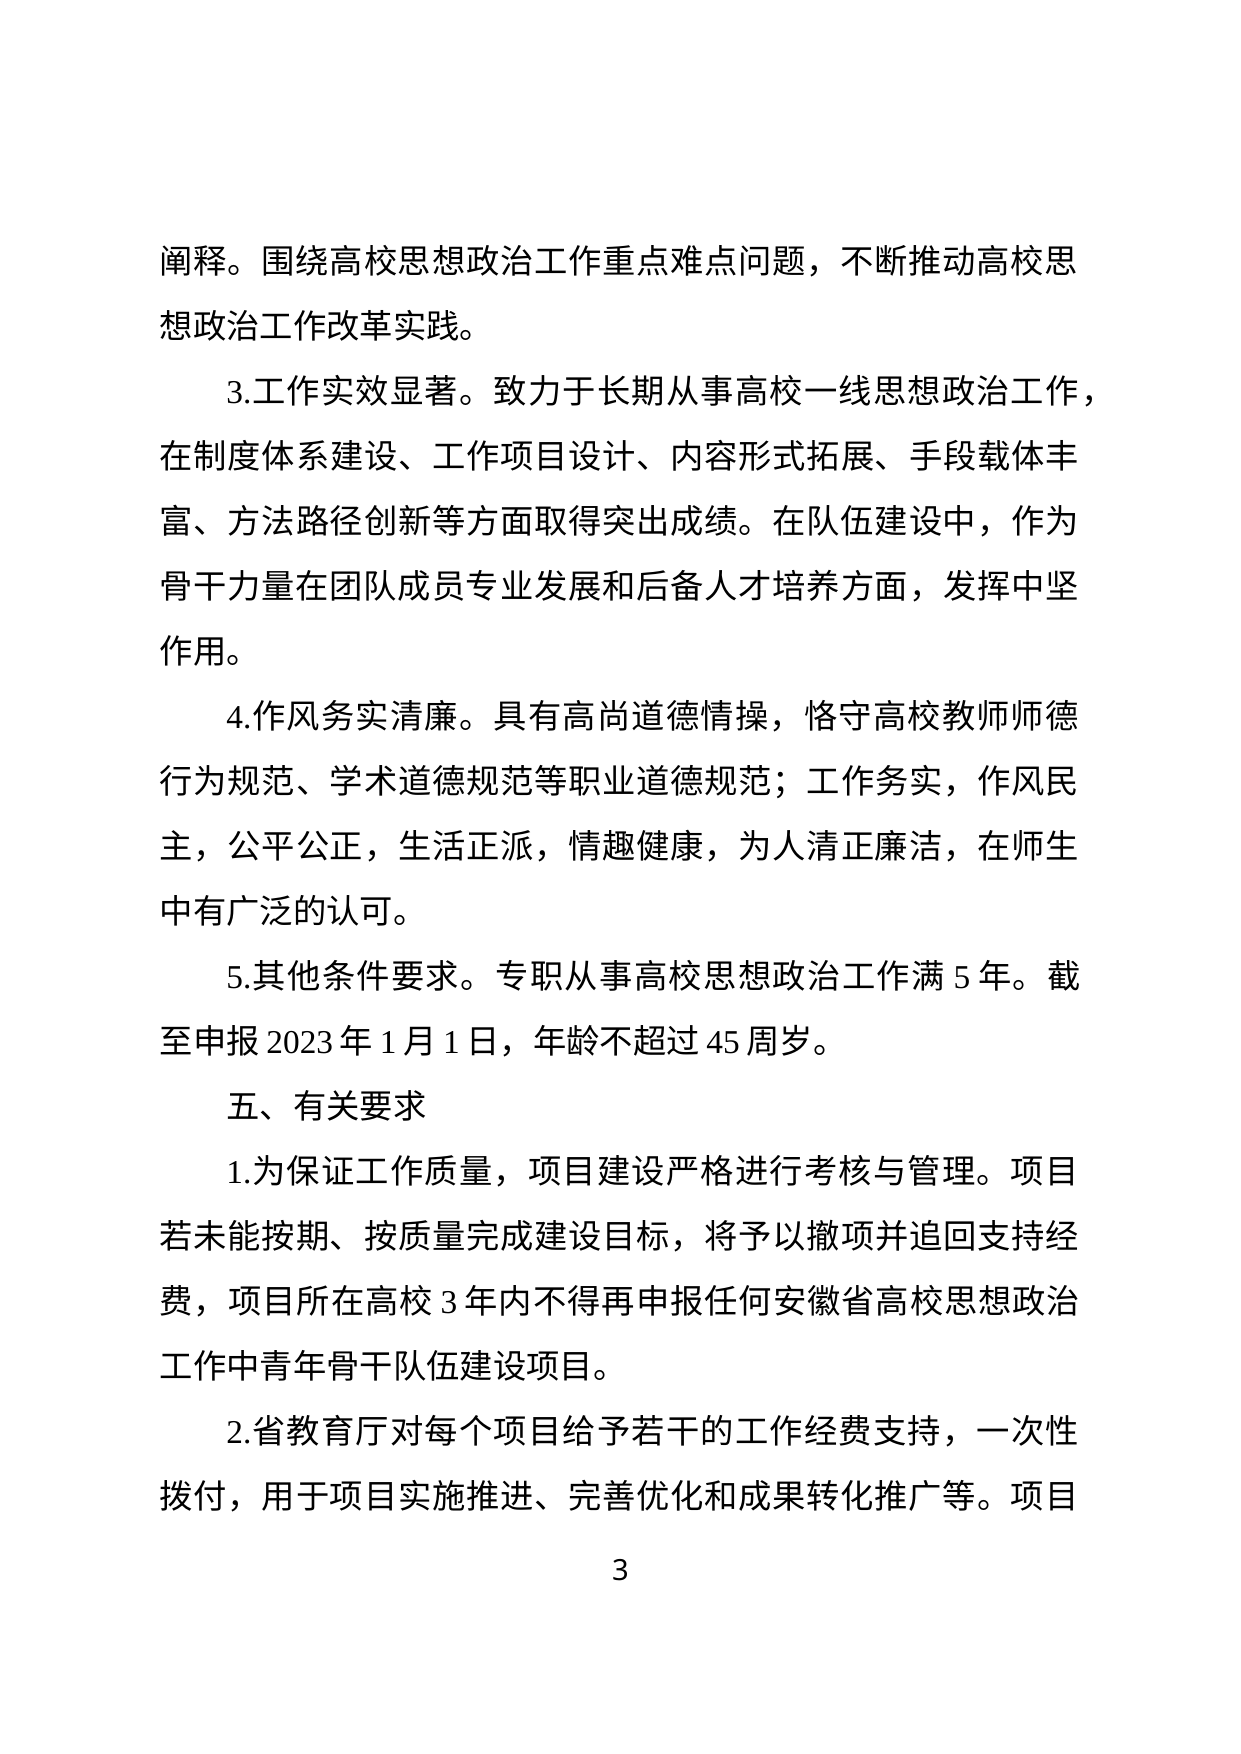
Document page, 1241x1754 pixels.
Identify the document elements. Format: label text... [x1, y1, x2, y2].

text 1.为保证工作质量，项目建设严格进行考核与管理。项目若未能按期、按质量完成建设目标，将予以撤项并追回支持经费，项目所在高校3年内不得再申报任何安徽省高校思想政治工作中青年骨干队伍建设项目。 [159, 1137, 1081, 1397]
text 4.作风务实清廉。具有高尚道德情操，恪守高校教师师德行为规范、学术道德规范等职业道德规范；工作务实，作风民主，公平公正，生活正派，情趣健康，为人清正廉洁，在师生中有广泛的认可。 [159, 682, 1081, 942]
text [159, 1397, 1081, 1527]
text 3.工作实效显著。致力于长期从事高校一线思想政治工作，在制度体系建设、工作项目设计、内容形式拓展、手段载体丰富、方法路径创新等方面取得突出成绩。在队伍建设中，作为骨干力量在团队成员专业发展和后备人才培养方面，发挥中坚作用。 [159, 357, 1081, 682]
text 5.其他条件要求。专职从事高校思想政治工作满5年。截至申报2023年1月1日，年龄不超过45周岁。 [159, 942, 1081, 1072]
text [159, 227, 1081, 357]
text 五、有关要求 [159, 1072, 1081, 1137]
